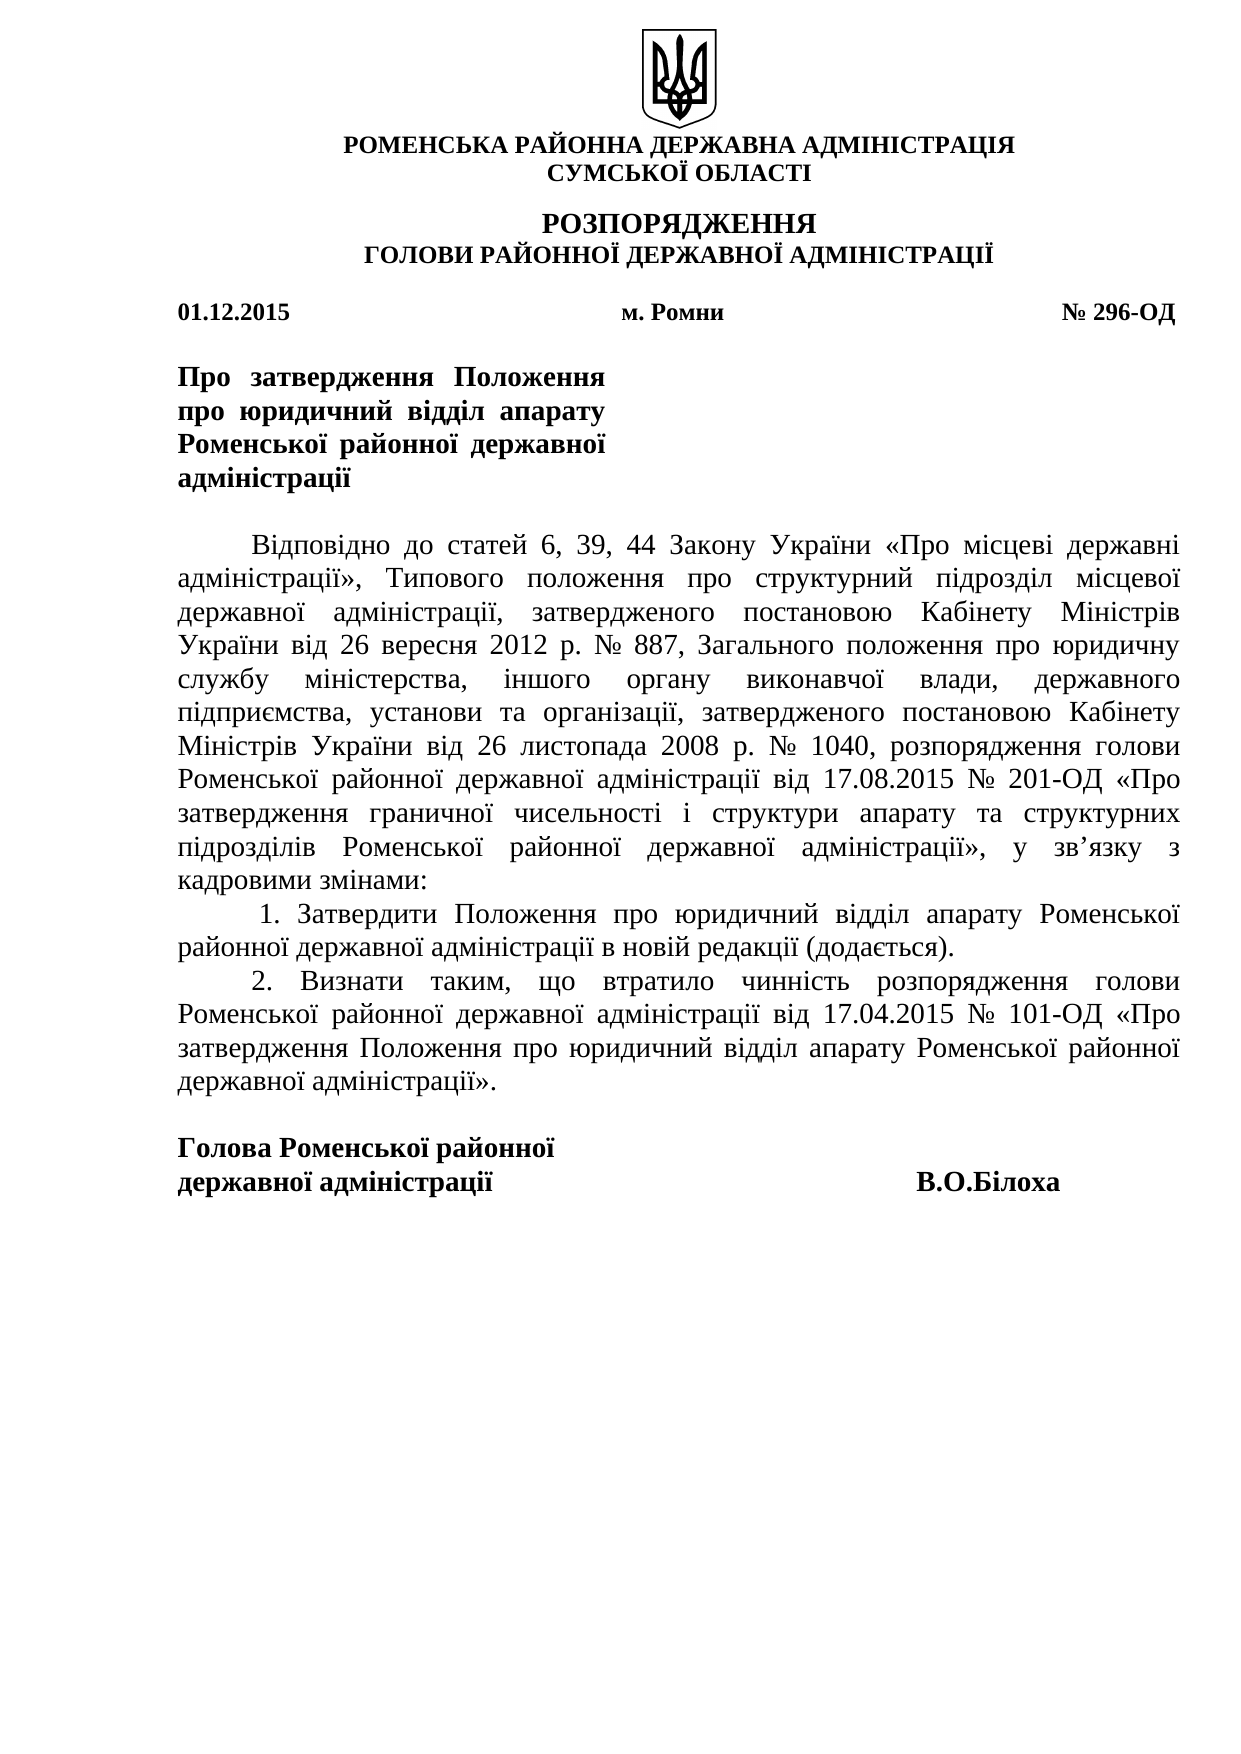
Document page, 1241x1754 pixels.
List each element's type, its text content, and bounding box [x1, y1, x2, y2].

text ГОЛОВИ РАЙОННОЇ ДЕРЖАВНОЇ АДМІНІСТРАЦІЇ [177, 240, 1181, 269]
text 01.12.2015 м. Ромни № 296-ОД [177, 297, 1181, 326]
text РОМЕНСЬКА РАЙОННА ДЕРЖАВНА АДМІНІСТРАЦІЯ [177, 130, 1181, 158]
text Про затвердження Положення про юридичний відділ апарату Роменської районної державної адміністрації [177, 359, 605, 493]
text державної адміністрації В.О.Білоха [177, 1164, 1181, 1198]
text Відповідно до статей 6, 39, 44 Закону України «Про місцеві державні адміністрації», Типового положення про структурний підрозділ місцевої державної адміністрації, затвердженого постановою Кабінету Міністрів України від 26 вересня 2012 р. № 887, Загального положення про юридичну службу міністерства, іншого органу виконавчої влади, державного підприємства, установи та організації, затвердженого постановою Кабінету Міністрів України від 26 листопада 2008 р. № 1040, розпорядження голови Роменської районної державної адміністрації від 17.08.2015 № 201-ОД «Про затвердження граничної чисельності і структури апарату та структурних підрозділів Роменської районної державної адміністрації», у зв’язку з кадровими змінами: [177, 527, 1181, 896]
picture [641, 29, 717, 130]
text СУМСЬКОЇ ОБЛАСТІ [177, 158, 1181, 187]
text 2. Визнати таким, що втратило чинність розпорядження голови Роменської районної державної адміністрації від 17.04.2015 № 101-ОД «Про затвердження Положення про юридичний відділ апарату Роменської районної державної адміністрації». [177, 963, 1181, 1097]
text Голова Роменської районної [177, 1131, 1181, 1164]
text РОЗПОРЯДЖЕННЯ [177, 206, 1181, 240]
text 1. Затвердити Положення про юридичний відділ апарату Роменської районної державної адміністрації в новій редакції (додається). [177, 896, 1181, 963]
